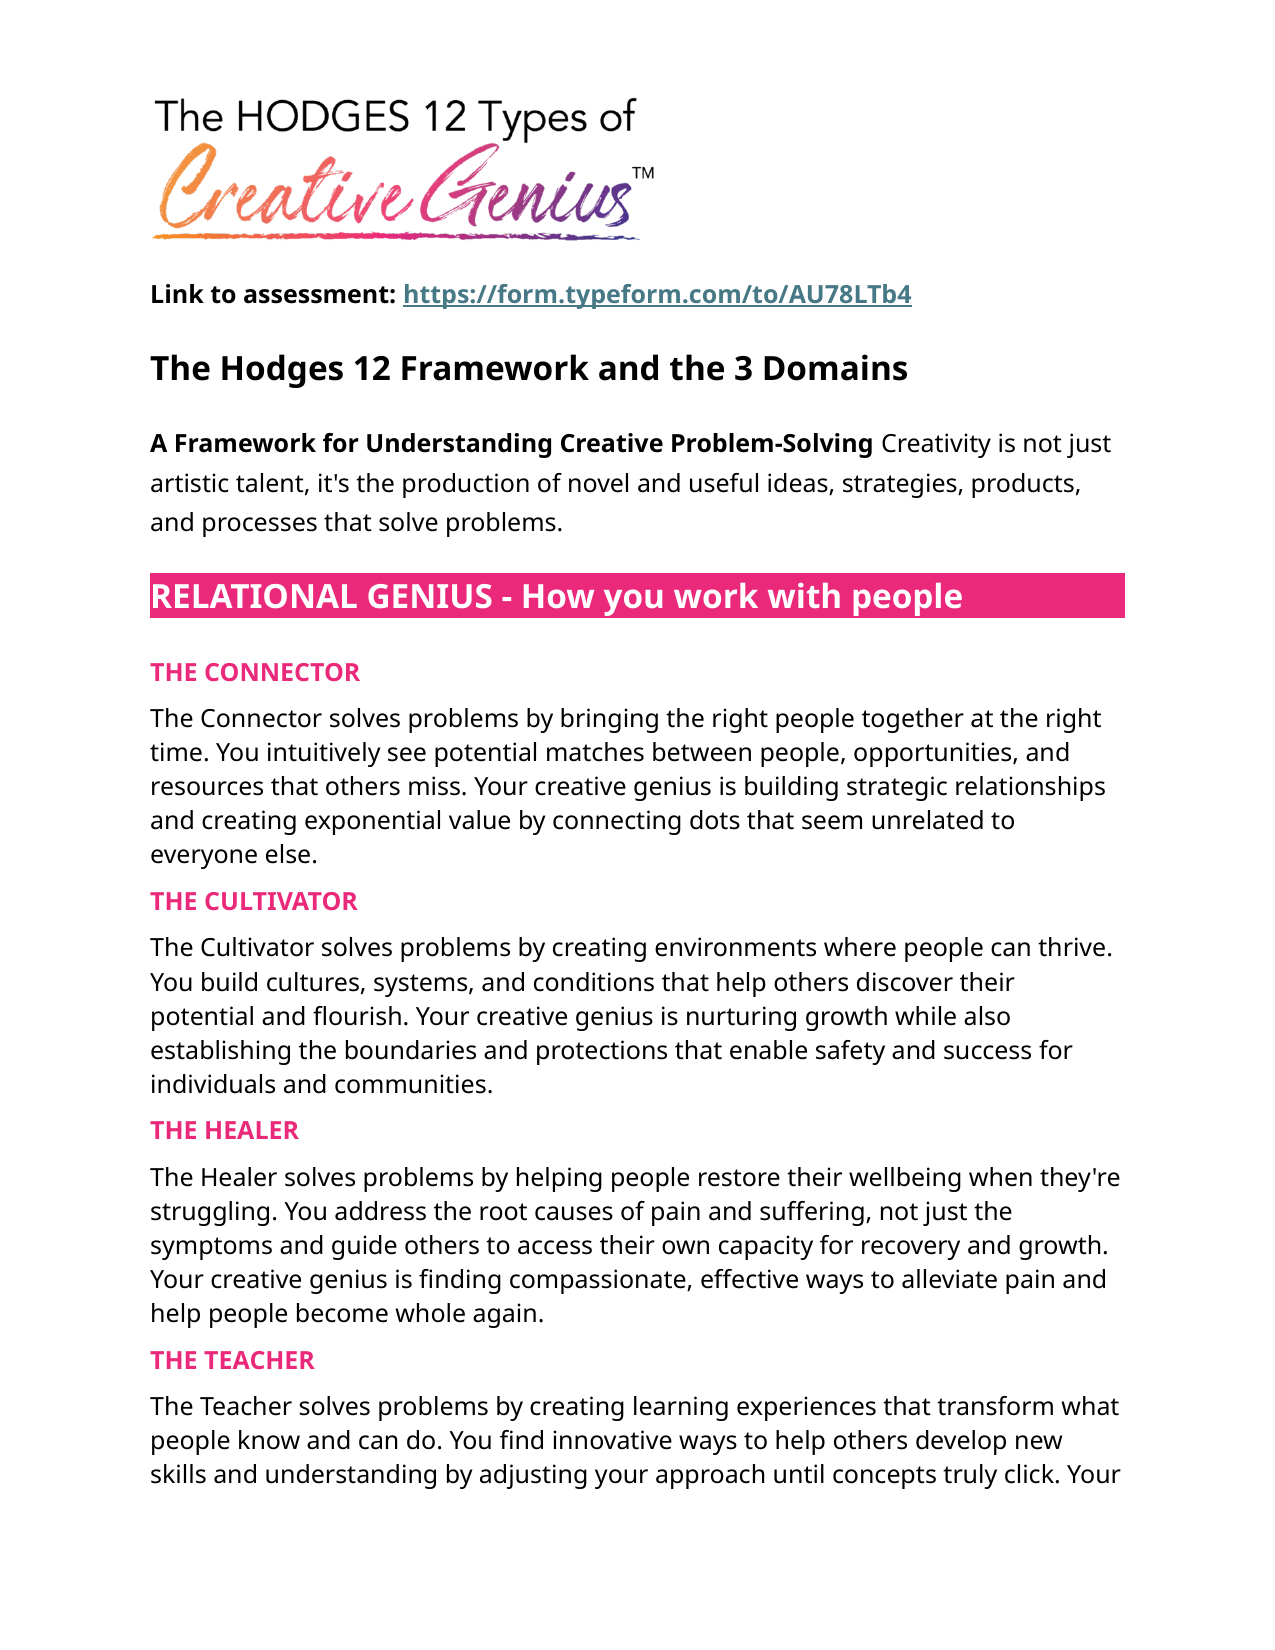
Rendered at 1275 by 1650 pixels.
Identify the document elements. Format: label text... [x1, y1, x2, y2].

text The Cultivator solves problems by creating environments where people can thrive. You build cultures, systems, and conditions that help others discover their potential and flourish. Your creative genius is nurturing growth while also establishing the boundaries and protections that enable safety and success for individuals and communities. [150, 930, 1125, 1100]
text THE CONNECTOR [150, 654, 1125, 688]
text Link to assessment: https://form.typeform.com/to/AU78LTb4 [150, 276, 1125, 311]
text A Framework for Understanding Creative Problem-Solving Creativity is not just artistic talent, it's the production of novel and useful ideas, strategies, products, and processes that solve problems. [150, 426, 1125, 538]
text The Hodges 12 Framework and the 3 Domains [150, 345, 1125, 390]
text The Connector solves problems by bringing the right people together at the right time. You intuitively see potential matches between people, opportunities, and resources that others miss. Your creative genius is building strategic relationships and creating exponential value by connecting dots that seem unrelated to everyone else. [150, 701, 1125, 871]
text THE HEALER [150, 1113, 1125, 1147]
picture [150, 95, 656, 244]
text The Healer solves problems by helping people restore their wellbeing when they're struggling. You address the root causes of pain and suffering, not just the symptoms and guide others to access their own capacity for recovery and growth. Your creative genius is finding compassionate, effective ways to alleviate pain and help people become whole again. [150, 1159, 1125, 1330]
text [150, 1389, 1125, 1491]
text THE CULTIVATOR [150, 883, 1125, 918]
text RELATIONAL GENIUS - How you work with people [150, 573, 1125, 618]
text THE TEACHER [150, 1342, 1125, 1376]
